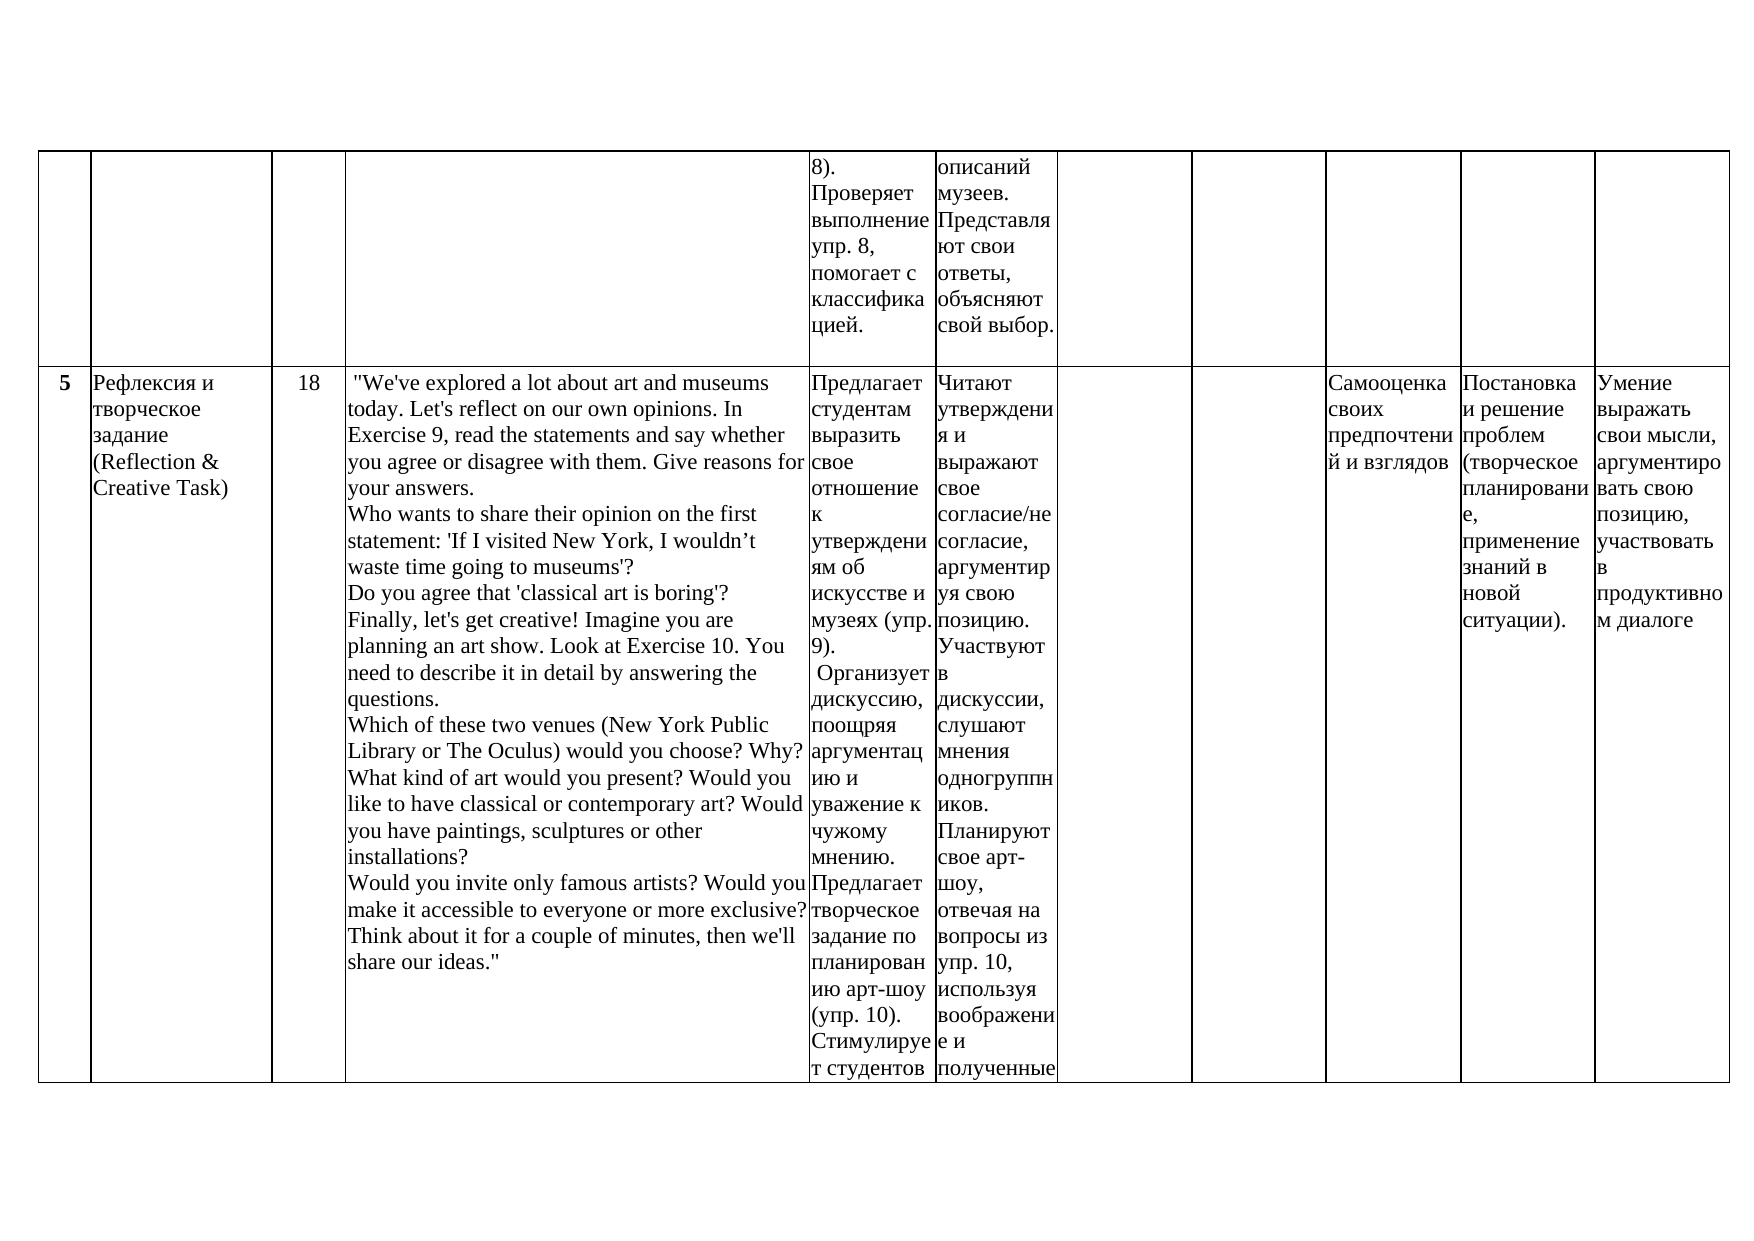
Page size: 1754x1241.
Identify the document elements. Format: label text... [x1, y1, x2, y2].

table_cell [1327, 152, 1460, 366]
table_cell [1596, 367, 1729, 1082]
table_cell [1596, 152, 1729, 366]
table_cell 25 [273, 152, 345, 366]
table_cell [92, 367, 271, 1082]
table_cell 5 [39, 367, 90, 1082]
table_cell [810, 152, 935, 366]
table_cell 18 [273, 367, 345, 1082]
table_cell [1193, 367, 1325, 1082]
table_cell 4 [39, 152, 90, 366]
table_cell [1193, 152, 1325, 366]
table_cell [346, 152, 809, 366]
table_cell [1058, 367, 1191, 1082]
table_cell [1462, 367, 1594, 1082]
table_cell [937, 367, 1057, 1082]
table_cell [1462, 152, 1594, 366]
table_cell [346, 367, 809, 1082]
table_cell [1327, 367, 1460, 1082]
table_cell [810, 367, 935, 1082]
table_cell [937, 152, 1057, 366]
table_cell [92, 152, 271, 366]
table_cell [1058, 152, 1191, 366]
